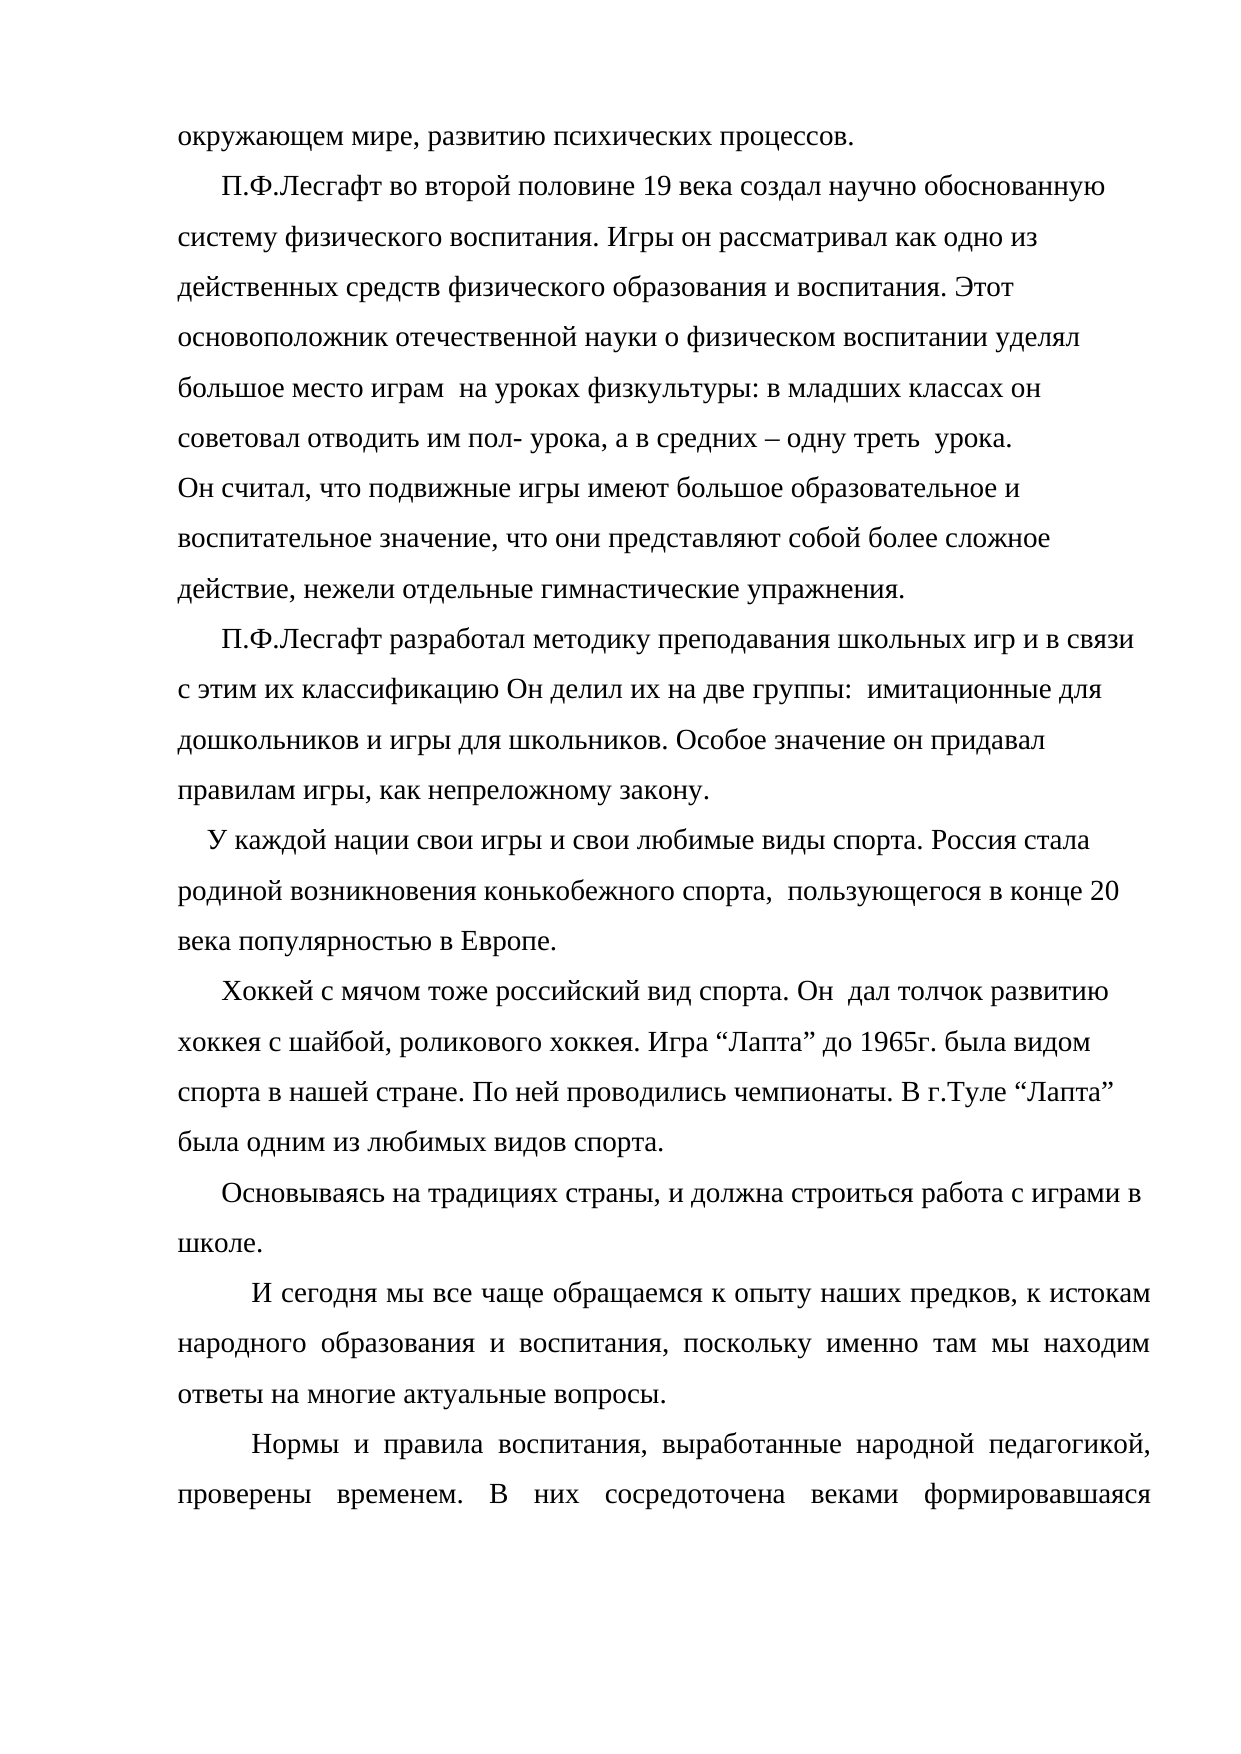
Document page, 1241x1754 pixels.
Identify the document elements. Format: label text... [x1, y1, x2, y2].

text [177, 1426, 1152, 1510]
text И сегодня мы все чаще обращаемся к опыту наших предков, к истокам народного образования и воспитания, поскольку именно там мы находим ответы на многие актуальные вопросы. [177, 1275, 1152, 1409]
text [177, 118, 1152, 453]
text Он считал, что подвижные игры имеют большое образовательное и воспитательное значение, что они представляют собой более сложное действие, нежели отдельные гимнастические упражнения. П.Ф.Лесгафт разработал методику преподавания школьных игр и в связи с этим их классификацию Он делил их на две группы: имитационные для дошкольников и игры для школьников. Особое значение он придавал правилам игры, как непреложному закону. У каждой нации свои игры и свои любимые виды спорта. Россия стала родиной возникновения конькобежного спорта, пользующегося в конце 20 века популярностью в Европе. [177, 470, 1152, 957]
text Основываясь на традициях страны, и должна строиться работа с играми в школе. [177, 1175, 1152, 1258]
text Хоккей с мячом тоже российский вид спорта. Он дал толчок развитию хоккея с шайбой, роликового хоккея. Игра “Лапта” до 1965г. была видом спорта в нашей стране. По ней проводились чемпионаты. В г.Туле “Лапта” была одним из любимых видов спорта. [177, 973, 1152, 1158]
